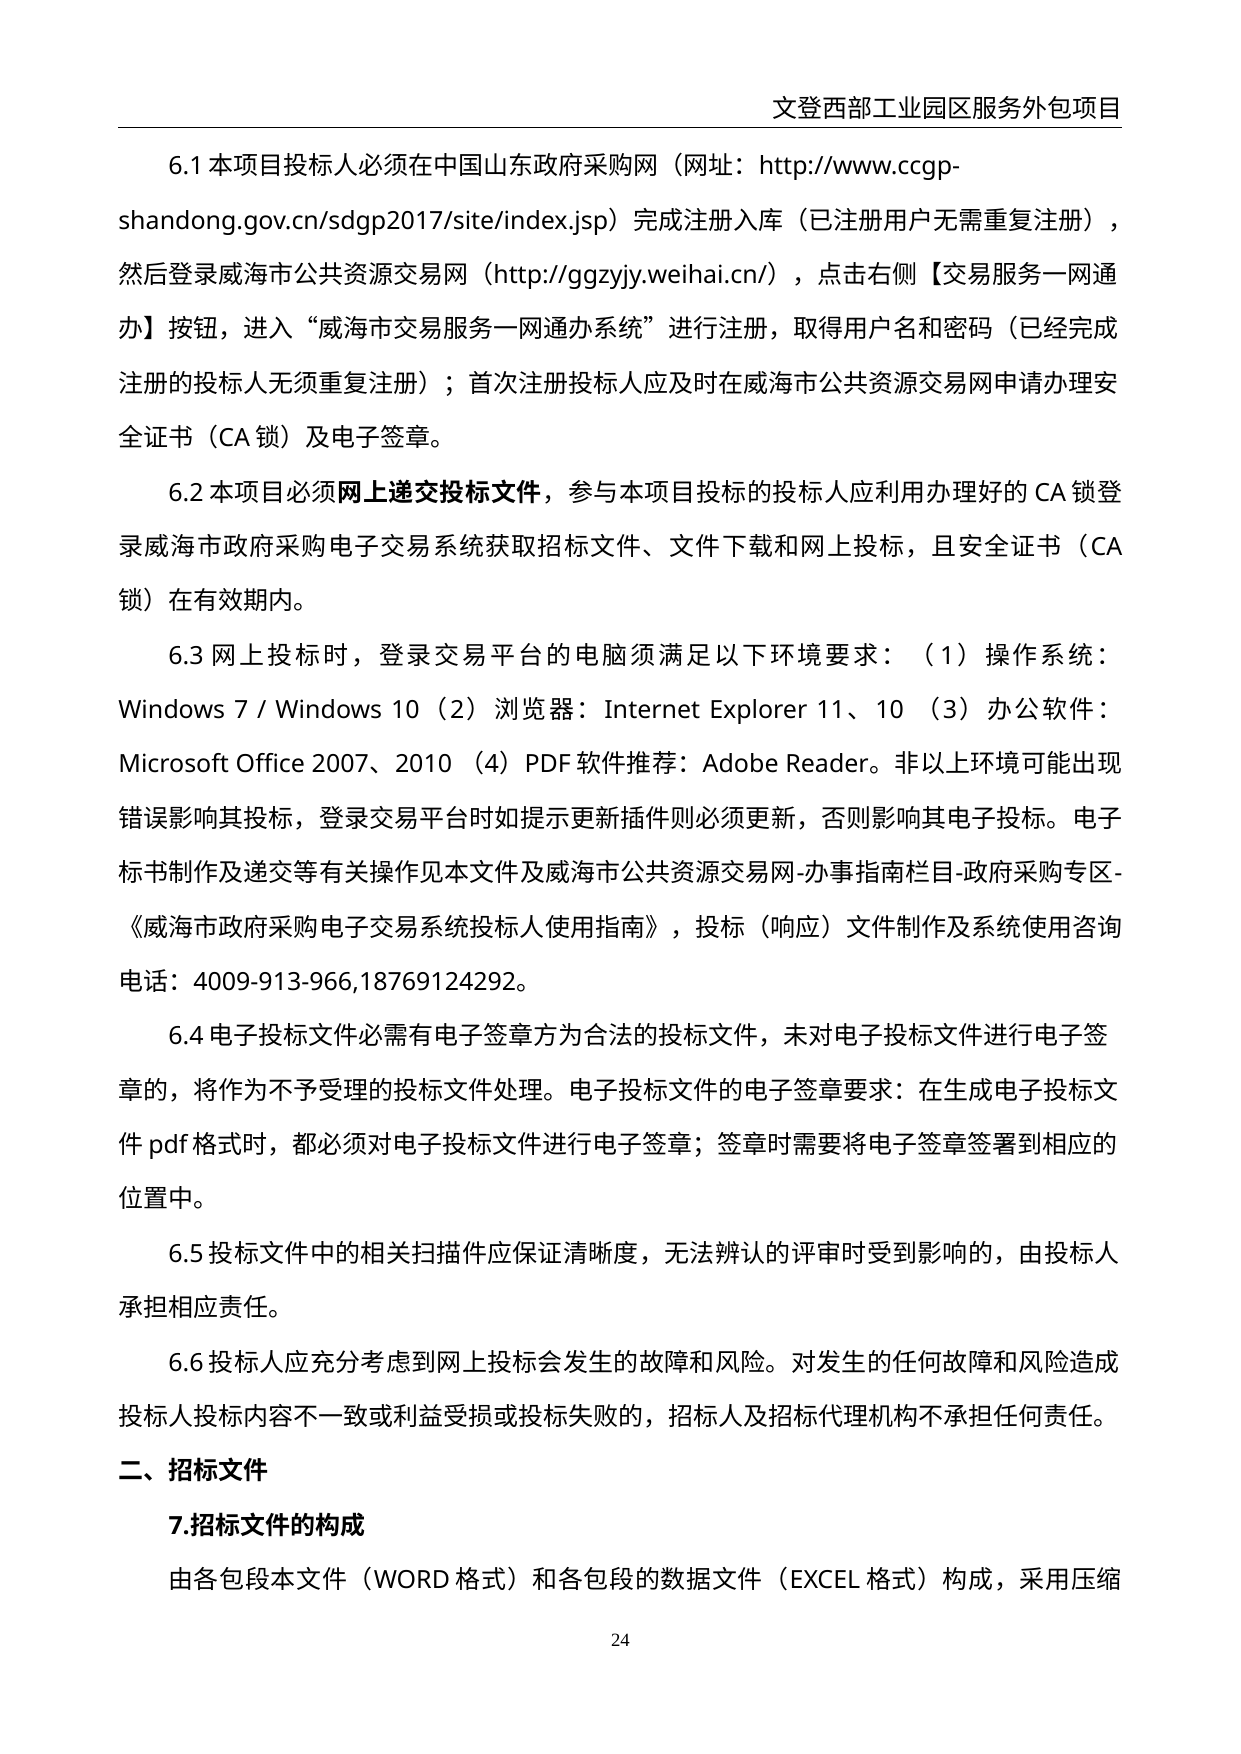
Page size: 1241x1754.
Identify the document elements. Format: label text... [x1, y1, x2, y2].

text 6.4电子投标文件必需有电子签章方为合法的投标文件，未对电子投标文件进行电子签章的，将作为不予受理的投标文件处理。电子投标文件的电子签章要求：在生成电子投标文件pdf格式时，都必须对电子投标文件进行电子签章；签章时需要将电子签章签署到相应的位置中。 [118, 1016, 1122, 1215]
text 6.2本项目必须网上递交投标文件，参与本项目投标的投标人应利用办理好的CA锁登录威海市政府采购电子交易系统获取招标文件、文件下载和网上投标，且安全证书（CA锁）在有效期内。 [118, 472, 1122, 617]
text 6.3网上投标时，登录交易平台的电脑须满足以下环境要求：（1）操作系统：Windows 7 / Windows 10（2）浏览器：Internet Explorer 11、10 （3）办公软件：Microsoft Office 2007、2010 （4）PDF软件推荐：Adobe Reader。非以上环境可能出现错误影响其投标，登录交易平台时如提示更新插件则必须更新，否则影响其电子投标。电子标书制作及递交等有关操作见本文件及威海市公共资源交易网-办事指南栏目-政府采购专区-《威海市政府采购电子交易系统投标人使用指南》，投标（响应）文件制作及系统使用咨询电话：4009-913-966,18769124292。 [118, 635, 1122, 998]
text 6.5投标文件中的相关扫描件应保证清晰度，无法辨认的评审时受到影响的，由投标人承担相应责任。 [118, 1233, 1122, 1324]
text 7.招标文件的构成 [118, 1505, 1122, 1541]
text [118, 1559, 1122, 1596]
text 6.1本项目投标人必须在中国山东政府采购网（网址：http://www.ccgp-shandong.gov.cn/sdgp2017/site/index.jsp）完成注册入库（已注册用户无需重复注册），然后登录威海市公共资源交易网（http://ggzyjy.weihai.cn/），点击右侧【交易服务一网通办】按钮，进入“威海市交易服务一网通办系统”进行注册，取得用户名和密码（已经完成注册的投标人无须重复注册）；首次注册投标人应及时在威海市公共资源交易网申请办理安全证书（CA锁）及电子签章。 [118, 146, 1122, 454]
text 二、招标文件 [118, 1451, 1122, 1487]
text 6.6投标人应充分考虑到网上投标会发生的故障和风险。对发生的任何故障和风险造成投标人投标内容不一致或利益受损或投标失败的，招标人及招标代理机构不承担任何责任。 [118, 1342, 1122, 1433]
